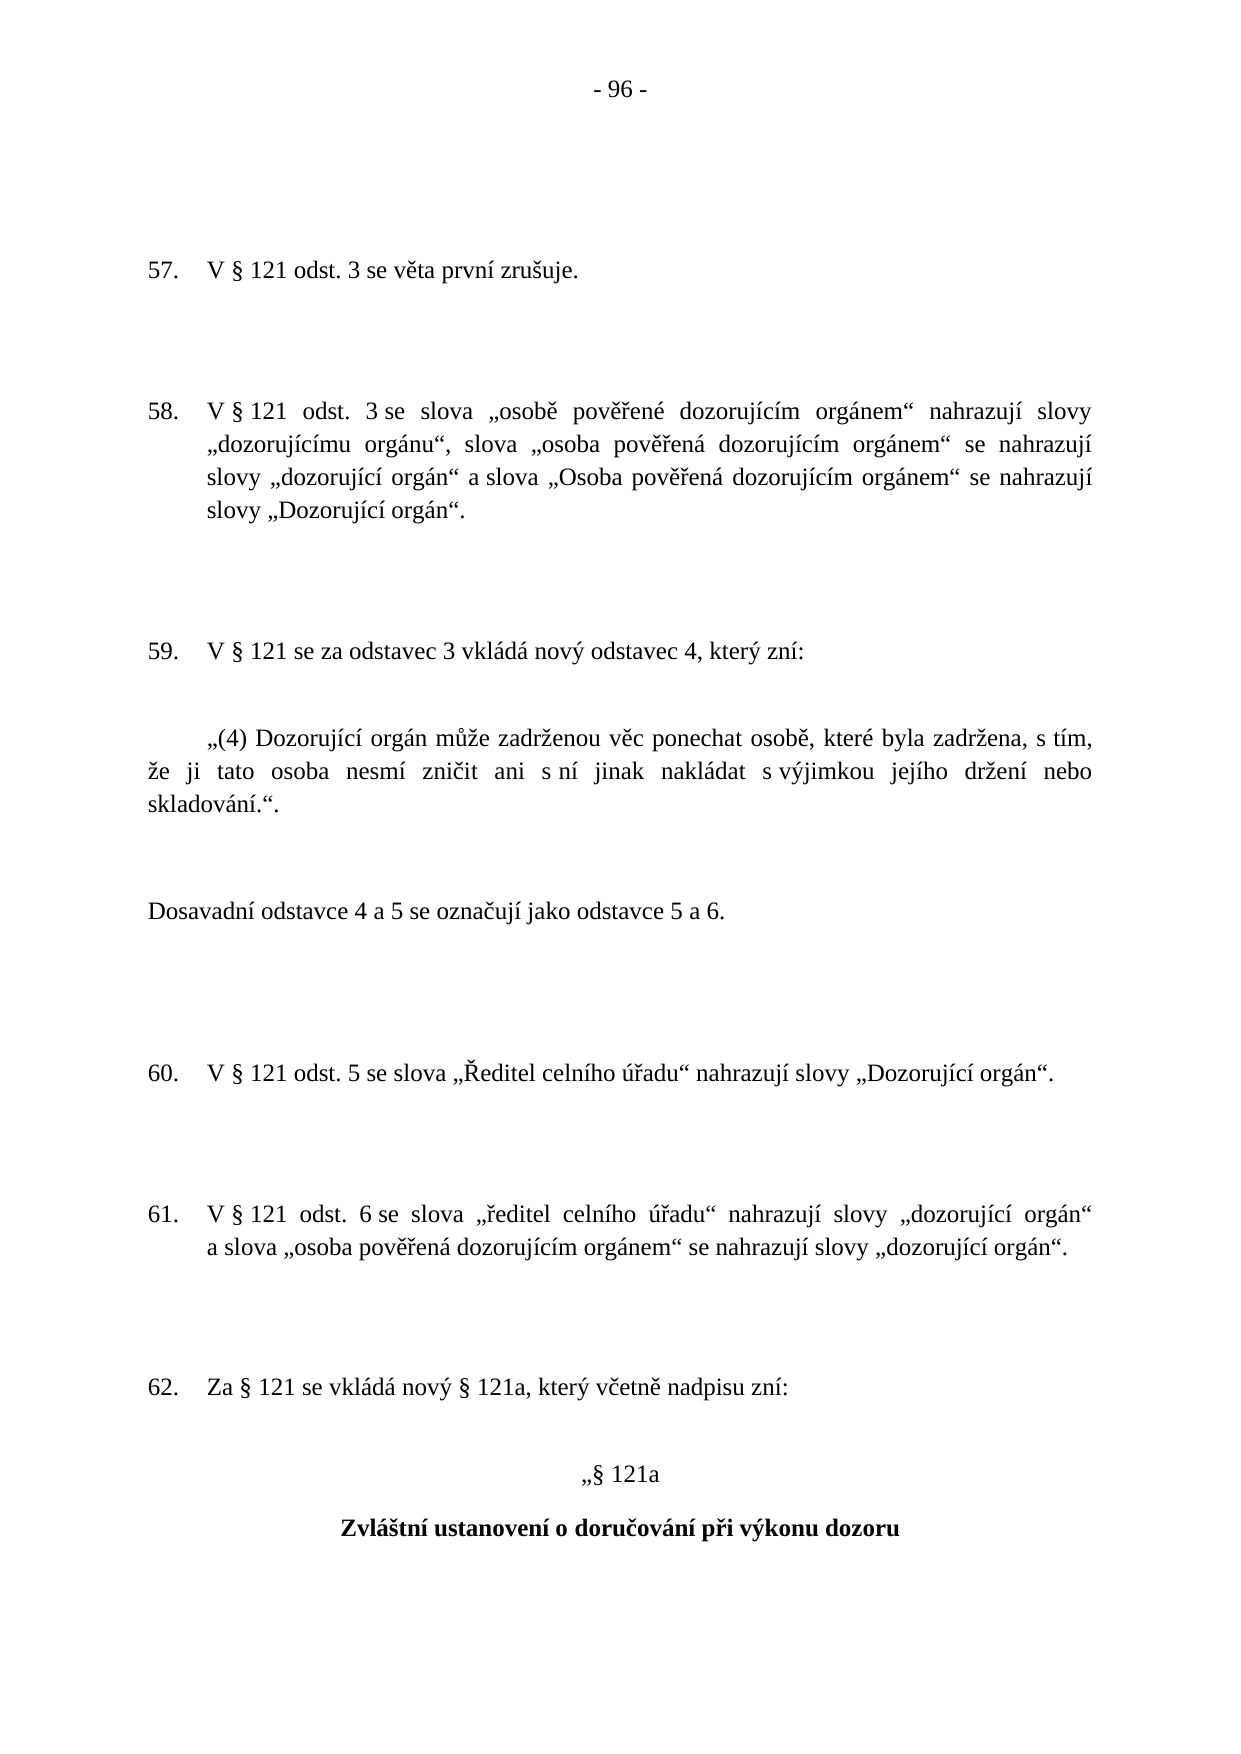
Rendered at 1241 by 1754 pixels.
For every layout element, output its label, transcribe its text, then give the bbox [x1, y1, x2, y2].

text Za § 121 se vkládá nový § 121a, který včetně nadpisu zní: [148, 1372, 1093, 1401]
text V § 121 odst. 5 se slova „Ředitel celního úřadu“ nahrazují slovy „Dozorující orgán“. [148, 1058, 1093, 1087]
text Dosavadní odstavce 4 a 5 se označují jako odstavce 5 a 6. [148, 896, 1093, 925]
text V § 121 se za odstavec 3 vkládá nový odstavec 4, který zní: [148, 636, 1093, 664]
text V § 121 odst. 3 se věta první zrušuje. [148, 255, 1093, 284]
text „§ 121a [148, 1459, 1093, 1488]
text V § 121 odst. 3 se slova „osobě pověřené dozorujícím orgánem“ nahrazují slovy „dozorujícímu orgánu“, slova „osoba pověřená dozorujícím orgánem“ se nahrazují slovy „dozorující orgán“ a slova „Osoba pověřená dozorujícím orgánem“ se nahrazují slovy „Dozorující orgán“. [148, 396, 1093, 524]
text „(4) Dozorující orgán může zadrženou věc ponechat osobě, které byla zadržena, s tím, že ji tato osoba nesmí zničit ani s ní jinak nakládat s výjimkou jejího držení nebo skladování.“. [148, 723, 1093, 817]
text Zvláštní ustanovení o doručování při výkonu dozoru [148, 1513, 1093, 1542]
text V § 121 odst. 6 se slova „ředitel celního úřadu“ nahrazují slovy „dozorující orgán“ a slova „osoba pověřená dozorujícím orgánem“ se nahrazují slovy „dozorující orgán“. [148, 1199, 1093, 1261]
